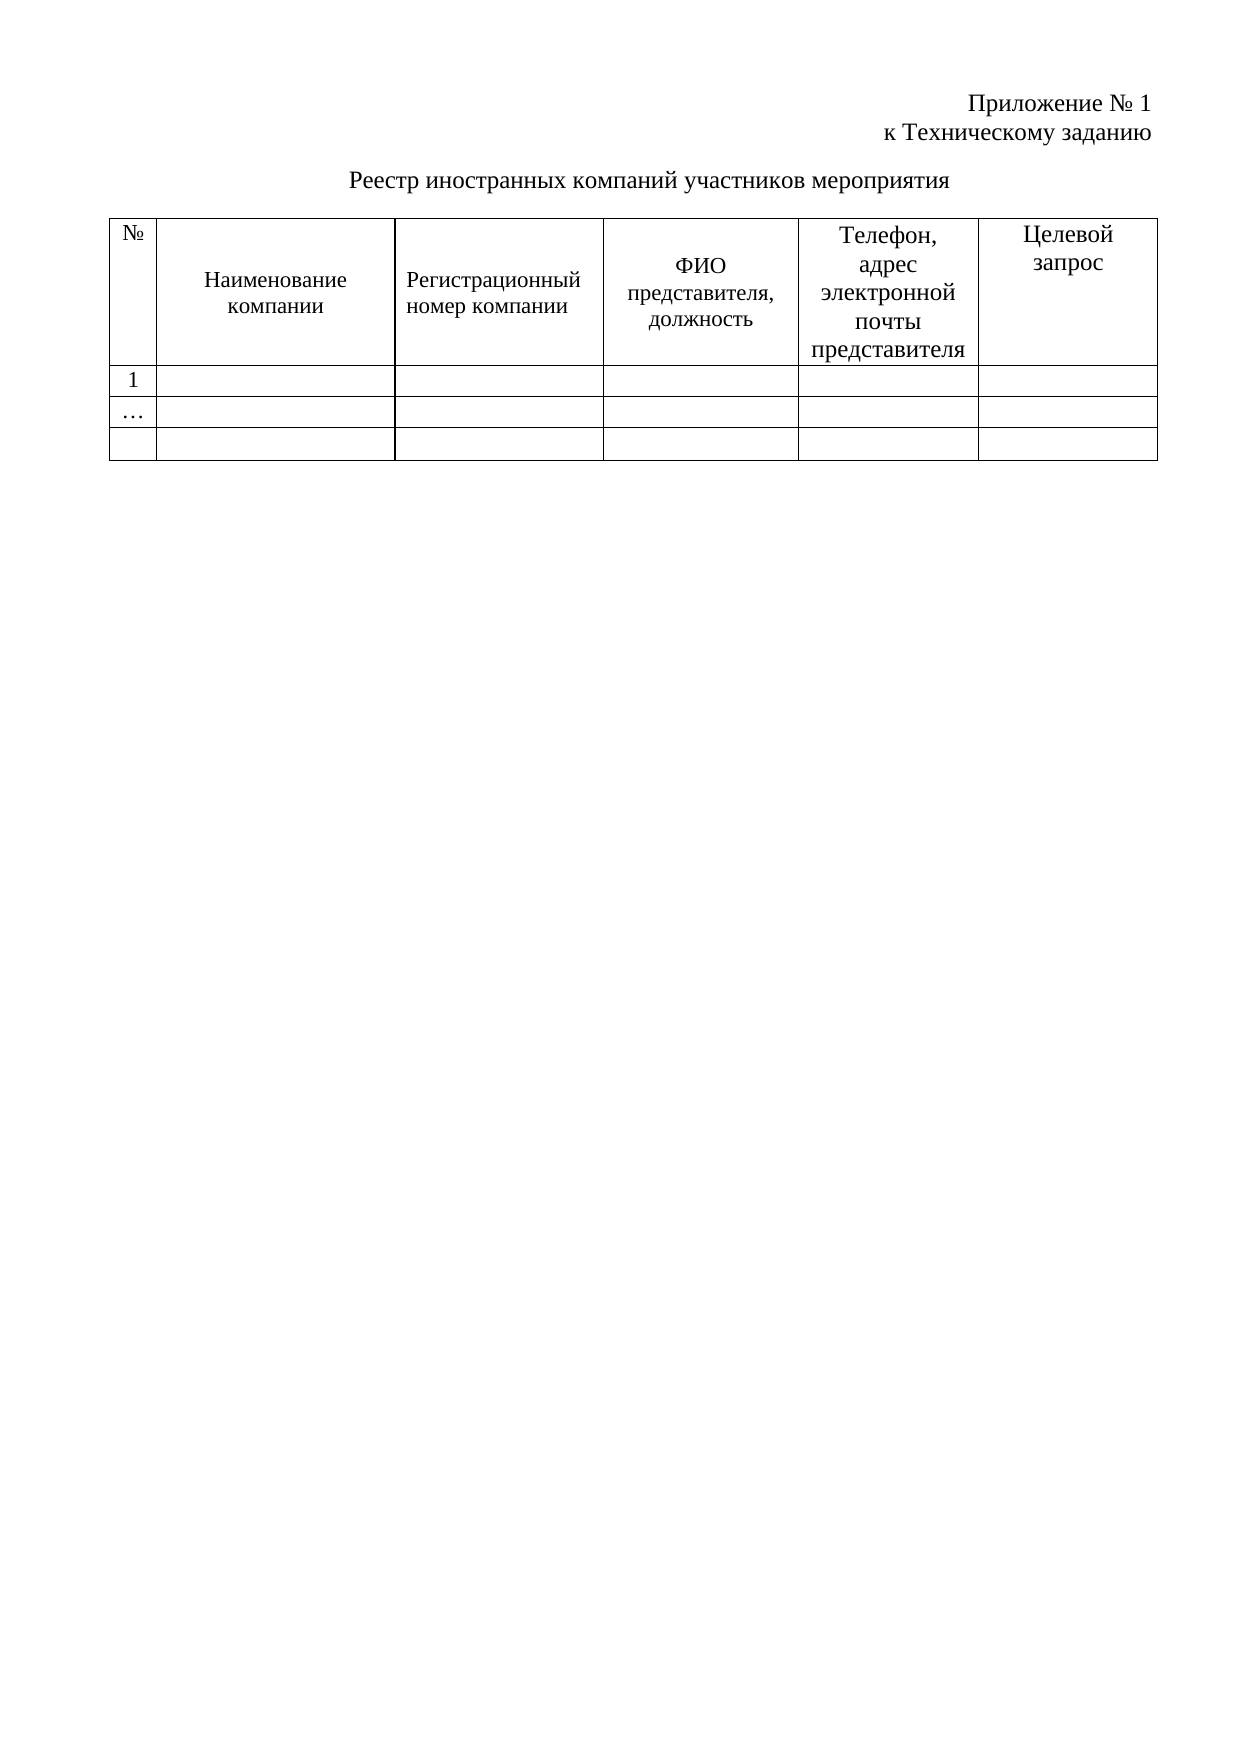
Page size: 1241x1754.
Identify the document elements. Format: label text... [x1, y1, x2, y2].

table_cell [396, 397, 603, 427]
table_cell [979, 397, 1157, 427]
table_cell [110, 428, 156, 460]
text к Техническому заданию [103, 117, 1152, 146]
table_header Регистрационный номер компании [396, 219, 603, 365]
table_cell [157, 428, 394, 460]
table_header Телефон, адрес электронной почты представителя [799, 219, 978, 365]
table_cell [396, 366, 603, 396]
text Приложение № 1 [103, 89, 1152, 117]
table_cell [157, 366, 394, 396]
table_cell [799, 397, 978, 427]
table_cell [799, 428, 978, 460]
table_cell [799, 366, 978, 396]
table_cell 1 [110, 366, 156, 396]
table_cell [604, 428, 798, 460]
table_cell [604, 397, 798, 427]
table_header № [110, 219, 156, 365]
table_cell [979, 366, 1157, 396]
table_header Наименование компании [157, 219, 394, 365]
table_cell [979, 428, 1157, 460]
table_cell [396, 428, 603, 460]
table_header Целевой запрос [979, 219, 1157, 365]
list Реестр иностранных компаний участников мероприятия [147, 165, 1152, 194]
table_cell [604, 366, 798, 396]
table_cell … [110, 397, 156, 427]
table_cell [157, 397, 394, 427]
table_header ФИО представителя, должность [604, 219, 798, 365]
